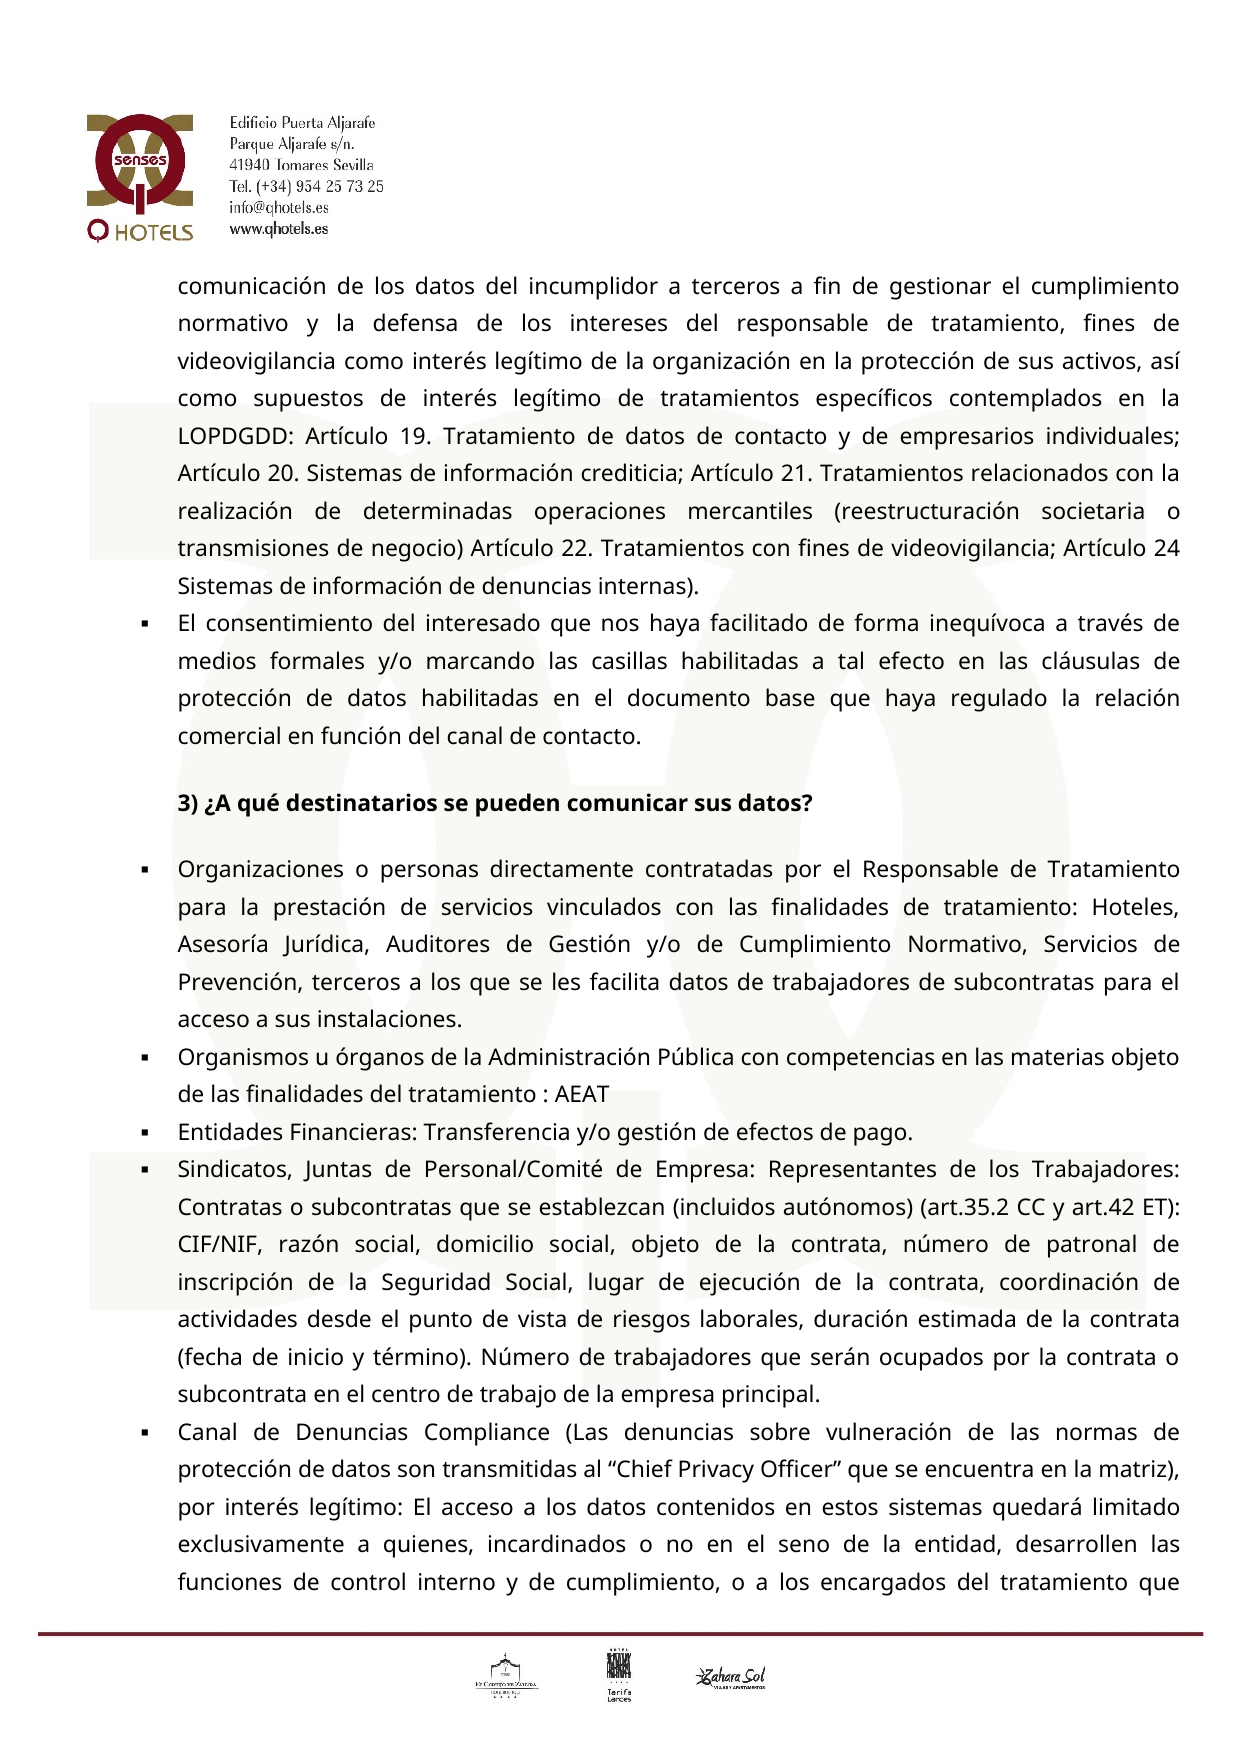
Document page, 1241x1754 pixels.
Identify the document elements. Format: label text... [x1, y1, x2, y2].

list Entidades Financieras: Transferencia y/o gestión de efectos de pago. [140, 1116, 1181, 1147]
list Sindicatos, Juntas de Personal/Comité de Empresa: Representantes de los Trabajadores: Contratas o subcontratas que se establezcan (incluidos autónomos) (art.35.2 CC y art.42 ET): CIF/NIF, razón social, domicilio social, objeto de la contrata, número de patronal de inscripción de la Seguridad Social, lugar de ejecución de la contrata, coordinación de actividades desde el punto de vista de riesgos laborales, duración estimada de la contrata (fecha de inicio y término). Número de trabajadores que serán ocupados por la contrata o subcontrata en el centro de trabajo de la empresa principal. [140, 1153, 1181, 1409]
list El consentimiento del interesado que nos haya facilitado de forma inequívoca a través de medios formales y/o marcando las casillas habilitadas a tal efecto en las cláusulas de protección de datos habilitadas en el documento base que haya regulado la relación comercial en función del canal de contacto. [140, 607, 1181, 751]
list Organismos u órganos de la Administración Pública con competencias en las materias objeto de las finalidades del tratamiento : AEAT [140, 1041, 1181, 1109]
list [140, 270, 1181, 601]
text 3) ¿A qué destinatarios se pueden comunicar sus datos? [177, 787, 1181, 818]
list Organizaciones o personas directamente contratadas por el Responsable de Tratamiento para la prestación de servicios vinculados con las finalidades de tratamiento: Hoteles, Asesoría Jurídica, Auditores de Gestión y/o de Cumplimiento Normativo, Servicios de Prevención, terceros a los que se les facilita datos de trabajadores de subcontratas para el acceso a sus instalaciones. [140, 853, 1181, 1034]
picture [35, 33, 1204, 1720]
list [140, 1416, 1181, 1597]
